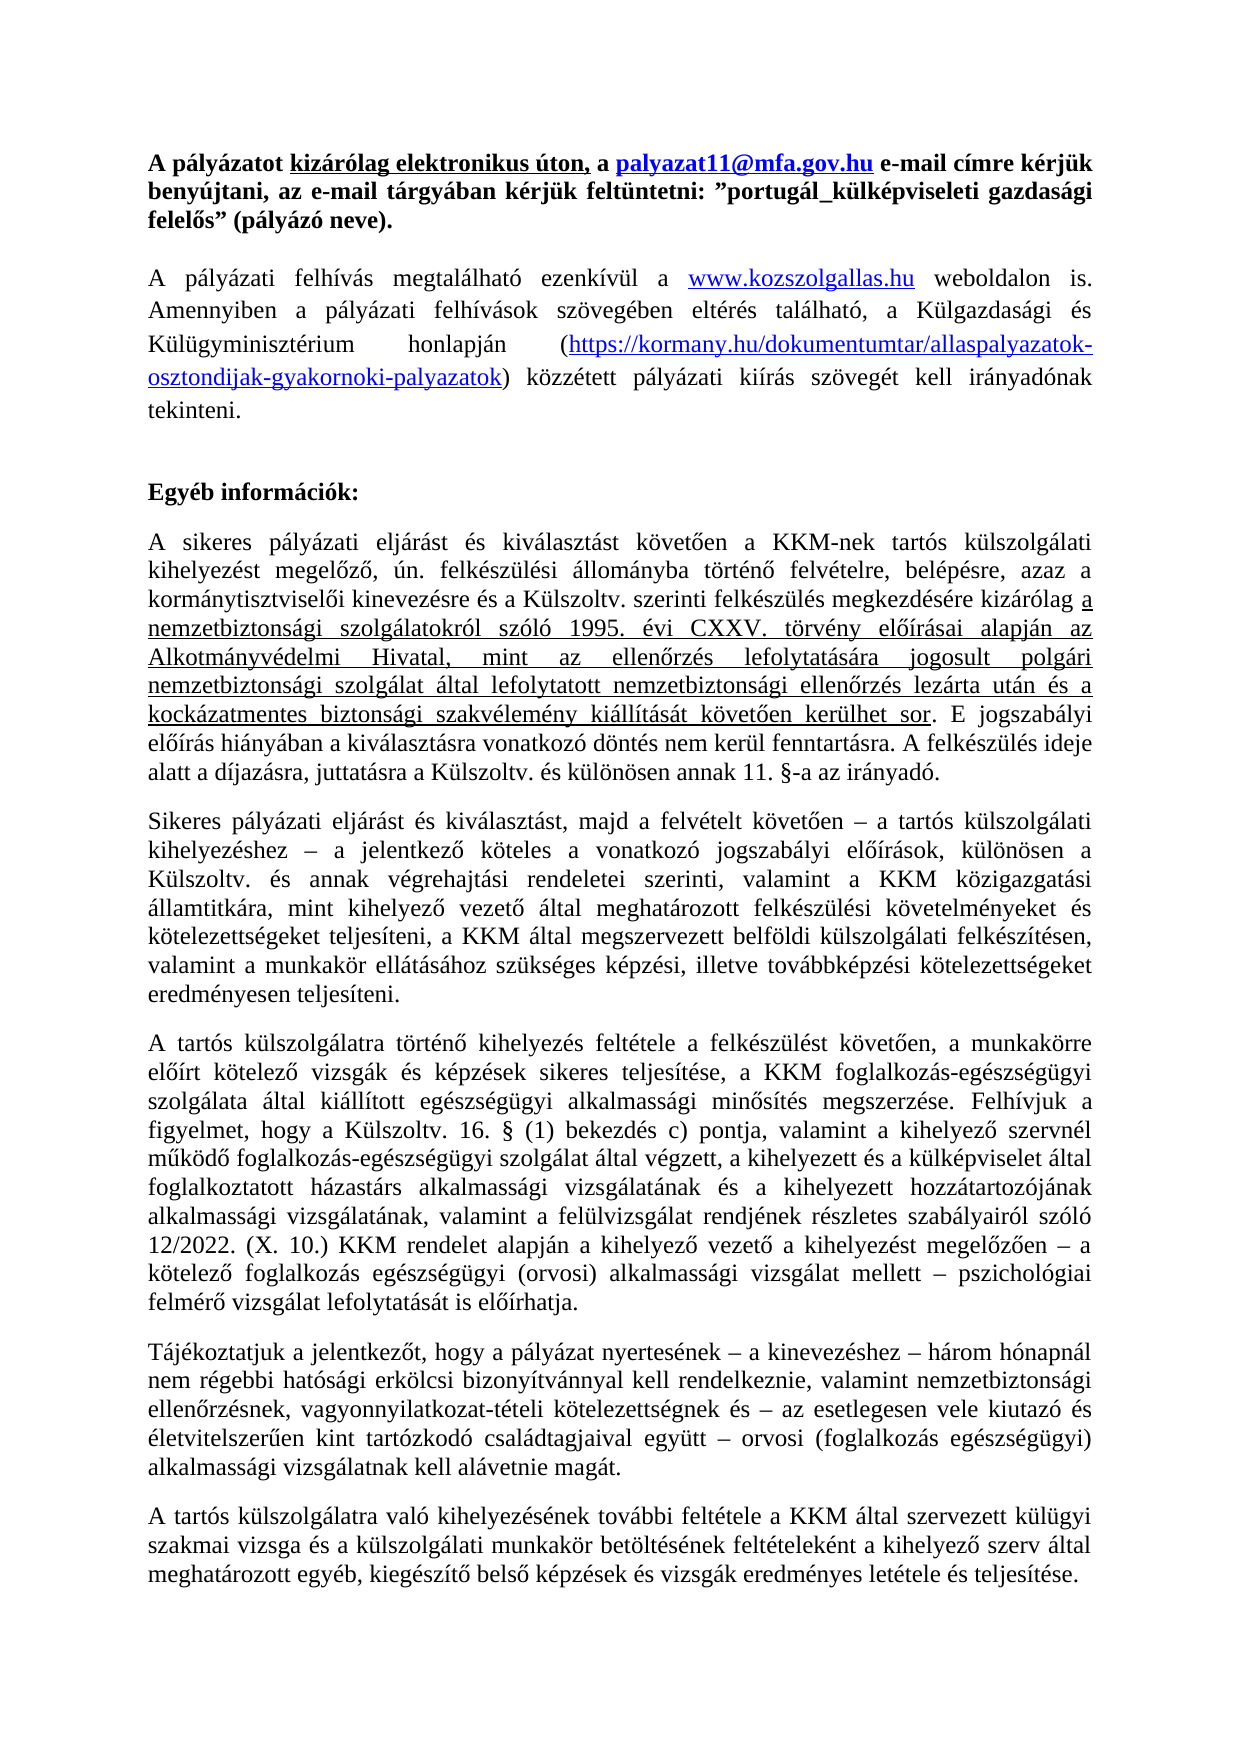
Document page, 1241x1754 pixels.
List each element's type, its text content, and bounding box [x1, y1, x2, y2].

text A pályázati felhívás megtalálható ezenkívül a www.kozszolgallas.hu weboldalon is. Amennyiben a pályázati felhívások szövegében eltérés található, a Külgazdasági és Külügyminisztérium honlapján (https://kormany.hu/dokumentumtar/allaspalyazatok-osztondijak-gyakornoki-palyazatok) közzétett pályázati kiírás szövegét kell irányadónak tekinteni. [148, 263, 1093, 423]
text Egyéb információk: [148, 477, 1093, 506]
text Sikeres pályázati eljárást és kiválasztást, majd a felvételt követően – a tartós külszolgálati kihelyezéshez – a jelentkező köteles a vonatkozó jogszabályi előírások, különösen a Külszoltv. és annak végrehajtási rendeletei szerinti, valamint a KKM közigazgatási államtitkára, mint kihelyező vezető által meghatározott felkészülési követelményeket és kötelezettségeket teljesíteni, a KKM által megszervezett belföldi külszolgálati felkészítésen, valamint a munkakör ellátásához szükséges képzési, illetve továbbképzési kötelezettségeket eredményesen teljesíteni. [148, 806, 1093, 1008]
text A pályázatot kizárólag elektronikus úton, a palyazat11@mfa.gov.hu e-mail címre kérjük benyújtani, az e-mail tárgyában kérjük feltüntetni: ”portugál_külképviseleti gazdasági felelős” (pályázó neve). [148, 148, 1093, 234]
text A sikeres pályázati eljárást és kiválasztást követően a KKM-nek tartós külszolgálati kihelyezést megelőző, ún. felkészülési állományba történő felvételre, belépésre, azaz a kormánytisztviselői kinevezésre és a Külszoltv. szerinti felkészülés megkezdésére kizárólag a nemzetbiztonsági szolgálatokról szóló 1995. évi CXXV. törvény előírásai alapján az Alkotmányvédelmi Hivatal, mint az ellenőrzés lefolytatására jogosult polgári nemzetbiztonsági szolgálat által lefolytatott nemzetbiztonsági ellenőrzés lezárta után és a kockázatmentes biztonsági szakvélemény kiállítását követően kerülhet sor. E jogszabályi előírás hiányában a kiválasztásra vonatkozó döntés nem kerül fenntartásra. A felkészülés ideje alatt a díjazásra, juttatásra a Külszoltv. és különösen annak 11. §-a az irányadó. [148, 697, 1093, 786]
text A sikeres pályázati eljárást és kiválasztást követően a KKM-nek tartós külszolgálati kihelyezést megelőző, ún. felkészülési állományba történő felvételre, belépésre, azaz a kormánytisztviselői kinevezésre és a Külszoltv. szerinti felkészülés megkezdésére kizárólag a nemzetbiztonsági szolgálatokról szóló 1995. évi CXXV. törvény előírásai alapján az Alkotmányvédelmi Hivatal, mint az ellenőrzés lefolytatására jogosult polgári nemzetbiztonsági szolgálat által lefolytatott nemzetbiztonsági ellenőrzés lezárta után és a kockázatmentes biztonsági szakvélemény kiállítását követően kerülhet sor. E jogszabályi előírás hiányában a kiválasztásra vonatkozó döntés nem kerül fenntartásra. A felkészülés ideje alatt a díjazásra, juttatásra a Külszoltv. és különösen annak 11. §-a az irányadó. [148, 527, 1093, 638]
text A tartós külszolgálatra történő kihelyezés feltétele a felkészülést követően, a munkakörre előírt kötelező vizsgák és képzések sikeres teljesítése, a KKM foglalkozás-egészségügyi szolgálata által kiállított egészségügyi alkalmassági minősítés megszerzése. Felhívjuk a figyelmet, hogy a Külszoltv. 16. § (1) bekezdés c) pontja, valamint a kihelyező szervnél működő foglalkozás-egészségügyi szolgálat által végzett, a kihelyezett és a külképviselet által foglalkoztatott házastárs alkalmassági vizsgálatának és a kihelyezett hozzátartozójának alkalmassági vizsgálatának, valamint a felülvizsgálat rendjének részletes szabályairól szóló 12/2022. (X. 10.) KKM rendelet alapján a kihelyező vezető a kihelyezést megelőzően – a kötelező foglalkozás egészségügyi (orvosi) alkalmassági vizsgálat mellett – pszichológiai felmérő vizsgálat lefolytatását is előírhatja. [148, 1028, 1093, 1316]
text Tájékoztatjuk a jelentkezőt, hogy a pályázat nyertesének – a kinevezéshez – három hónapnál nem régebbi hatósági erkölcsi bizonyítvánnyal kell rendelkeznie, valamint nemzetbiztonsági ellenőrzésnek, vagyonnyilatkozat-tételi kötelezettségnek és – az esetlegesen vele kiutazó és életvitelszerűen kint tartózkodó családtagjaival együtt – orvosi (foglalkozás egészségügyi) alkalmassági vizsgálatnak kell alávetnie magát. [148, 1337, 1093, 1481]
text A tartós külszolgálatra való kihelyezésének további feltétele a KKM által szervezett külügyi szakmai vizsga és a külszolgálati munkakör betöltésének feltételeként a kihelyező szerv által meghatározott egyéb, kiegészítő belső képzések és vizsgák eredményes letétele és teljesítése. [148, 1501, 1093, 1588]
